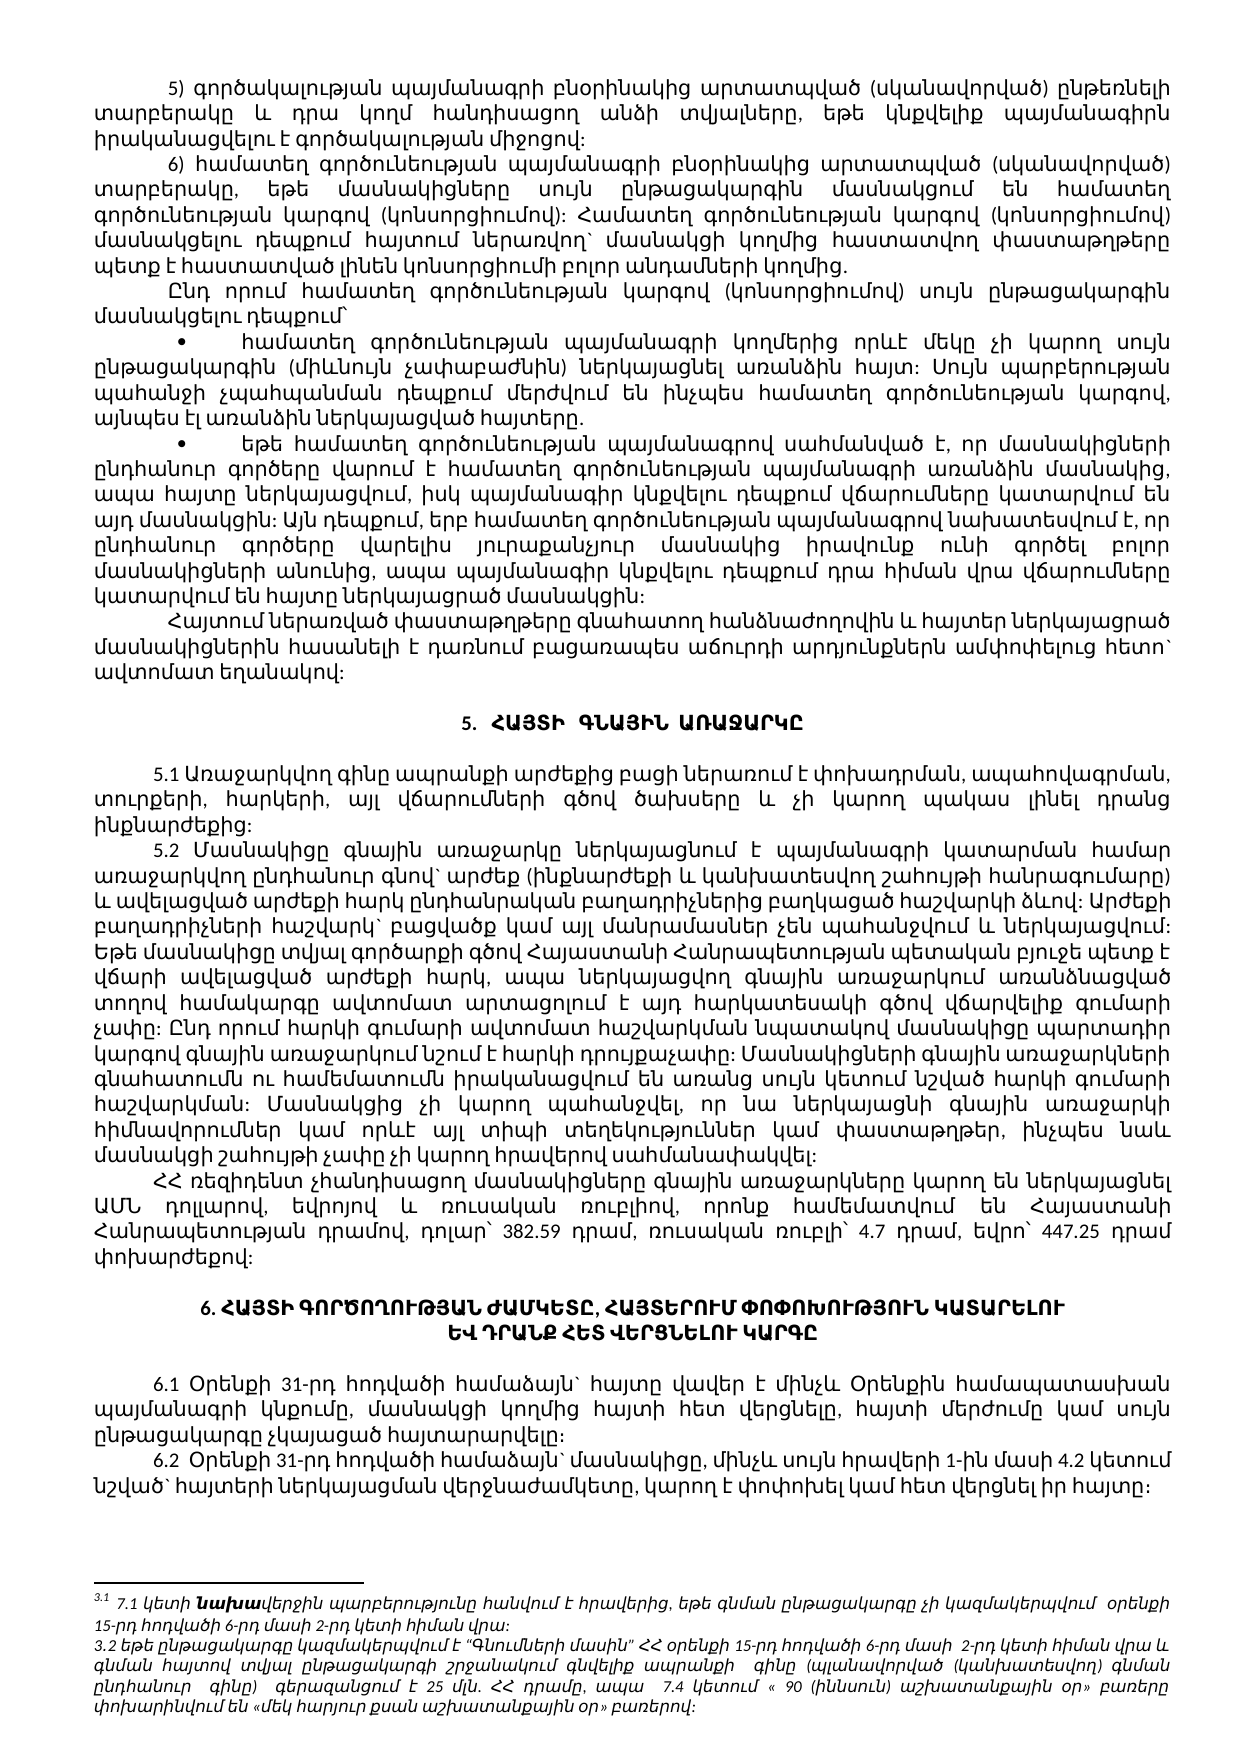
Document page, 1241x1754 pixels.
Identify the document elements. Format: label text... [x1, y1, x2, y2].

text 6. ՀԱՅՏԻ ԳՈՐԾՈՂՈՒԹՅԱՆ ԺԱՄԿԵՏԸ, ՀԱՅՏԵՐՈՒՄ ՓՈՓՈԽՈՒԹՅՈՒՆ ԿԱՏԱՐԵԼՈՒ [94, 1295, 1171, 1320]
text 5.2 Մասնակիցը գնային առաջարկը ներկայացնում է պայմանագրի կատարման համար առաջարկվող ընդհանուր գնով` արժեք (ինքնարժեքի և կանխատեսվող շահույթի հանրագումարը) և ավելացված արժեքի հարկ ընդհանրական բաղադրիչներից բաղկացած հաշվարկի ձևով: Արժեքի բաղադրիչների հաշվարկ` բացվածք կամ այլ մանրամասներ չեն պահանջվում և ներկայացվում: Եթե մասնակիցը տվյալ գործարքի գծով Հայաստանի Հանրապետության պետական բյուջե պետք է վճարի ավելացված արժեքի հարկ, ապա ներկայացվող գնային առաջարկում առանձնացված տողով համակարգը ավտոմատ արտացոլում է այդ հարկատեսակի գծով վճարվելիք գումարի չափը: Ընդ որում հարկի գումարի ավտոմատ հաշվարկման նպատակով մասնակիցը պարտադիր կարգով գնային առաջարկում նշում է հարկի դրույքաչափը: Մասնակիցների գնային առաջարկների գնահատումն ու համեմատումն իրականացվում են առանց սույն կետում նշված հարկի գումարի հաշվարկման: Մասնակցից չի կարող պահանջվել, որ նա ներկայացնի գնային առաջարկի հիմնավորումներ կամ որևէ այլ տիպի տեղեկություններ կամ փաստաթղթեր, ինչպես նաև մասնակցի շահույթի չափը չի կարող հրավերով սահմանափակվել: [94, 837, 1171, 1168]
text 5) գործակալության պայմանագրի բնօրինակից արտատպված (սկանավորված) ընթեռնելի տարբերակը և դրա կողմ հանդիսացող անձի տվյալները, եթե կնքվելիք պայմանագիրն իրականացվելու է գործակալության միջոցով: [94, 75, 1171, 151]
text ՀՀ ռեզիդենտ չհանդիսացող մասնակիցները գնային առաջարկները կարող են ներկայացնել ԱՄՆ դոլլարով, եվրոյով և ռուսական ռուբլիով, որոնք համեմատվում են Հայաստանի Հանրապետության դրամով, դոլար՝ 382.59 դրամ, ռուսական ռուբլի՝ 4.7 դրամ, եվրո՝ 447.25 դրամ փոխարժեքով: [94, 1168, 1171, 1269]
text 5. ՀԱՅՏԻ ԳՆԱՅԻՆ ԱՌԱՋԱՐԿԸ [94, 710, 1171, 736]
list համատեղ գործունեության պայմանագրի կողմերից որևէ մեկը չի կարող սույն ընթացակարգին (միևնույն չափաբաժնին) ներկայացնել առանձին հայտ: Սույն պարբերության պահանջի չպահպանման դեպքում մերժվում են ինչպես համատեղ գործունեության կարգով, այնպես էլ առանձին ներկայացված հայտերը. [94, 329, 1171, 431]
list եթե համատեղ գործունեության պայմանագրով սահմանված է, որ մասնակիցների ընդհանուր գործերը վարում է համատեղ գործունեության պայմանագրի առանձին մասնակից, ապա հայտը ներկայացվում, իսկ պայմանագիր կնքվելու դեպքում վճարումները կատարվում են այդ մասնակցին: Այն դեպքում, երբ համատեղ գործունեության պայմանագրով նախատեսվում է, որ ընդհանուր գործերը վարելիս յուրաքանչյուր մասնակից իրավունք ունի գործել բոլոր մասնակիցների անունից, ապա պայմանագիր կնքվելու դեպքում դրա հիման վրա վճարումները կատարվում են հայտը ներկայացրած մասնակցին: [94, 431, 1171, 609]
text 6.1 Օրենքի 31-րդ հոդվածի համաձայն` հայտը վավեր է մինչև Օրենքին համապատասխան պայմանագրի կնքումը, մասնակցի կողմից հայտի հետ վերցնելը, հայտի մերժումը կամ սույն ընթացակարգը չկայացած հայտարարվելը։ [94, 1371, 1171, 1447]
text Ընդ որում համատեղ գործունեության կարգով (կոնսորցիումով) սույն ընթացակարգին մասնակցելու դեպքում՝ [94, 278, 1171, 329]
text ԵՎ ԴՐԱՆՔ ՀԵՏ ՎԵՐՑՆԵԼՈՒ ԿԱՐԳԸ [94, 1320, 1171, 1346]
text 6) համատեղ գործունեության պայմանագրի բնօրինակից արտատպված (սկանավորված) տարբերակը, եթե մասնակիցները սույն ընթացակարգին մասնակցում են համատեղ գործունեության կարգով (կոնսորցիումով): Համատեղ գործունեության կարգով (կոնսորցիումով) մասնակցելու դեպքում հայտում ներառվող` մասնակցի կողմից հաստատվող փաստաթղթերը պետք է հաստատված լինեն կոնսորցիումի բոլոր անդամների կողմից. [94, 151, 1171, 278]
text 5.1 Առաջարկվող գինը ապրանքի արժեքից բացի ներառում է փոխադրման, ապահովագրման, տուրքերի, հարկերի, այլ վճարումների գծով ծախսերը և չի կարող պակաս լինել դրանց ինքնարժեքից: [94, 761, 1171, 837]
text 6.2 Օրենքի 31-րդ հոդվածի համաձայն` մասնակիցը, մինչև սույն հրավերի 1-ին մասի 4.2 կետում նշված` հայտերի ներկայացման վերջնաժամկետը, կարող է փոփոխել կամ հետ վերցնել իր հայտը։ [94, 1447, 1171, 1498]
text Հայտում ներառված փաստաթղթերը գնահատող հանձնաժողովին և հայտեր ներկայացրած մասնակիցներին հասանելի է դառնում բացառապես աճուրդի արդյունքներն ամփոփելուց հետո` ավտոմատ եղանակով: [94, 609, 1171, 685]
